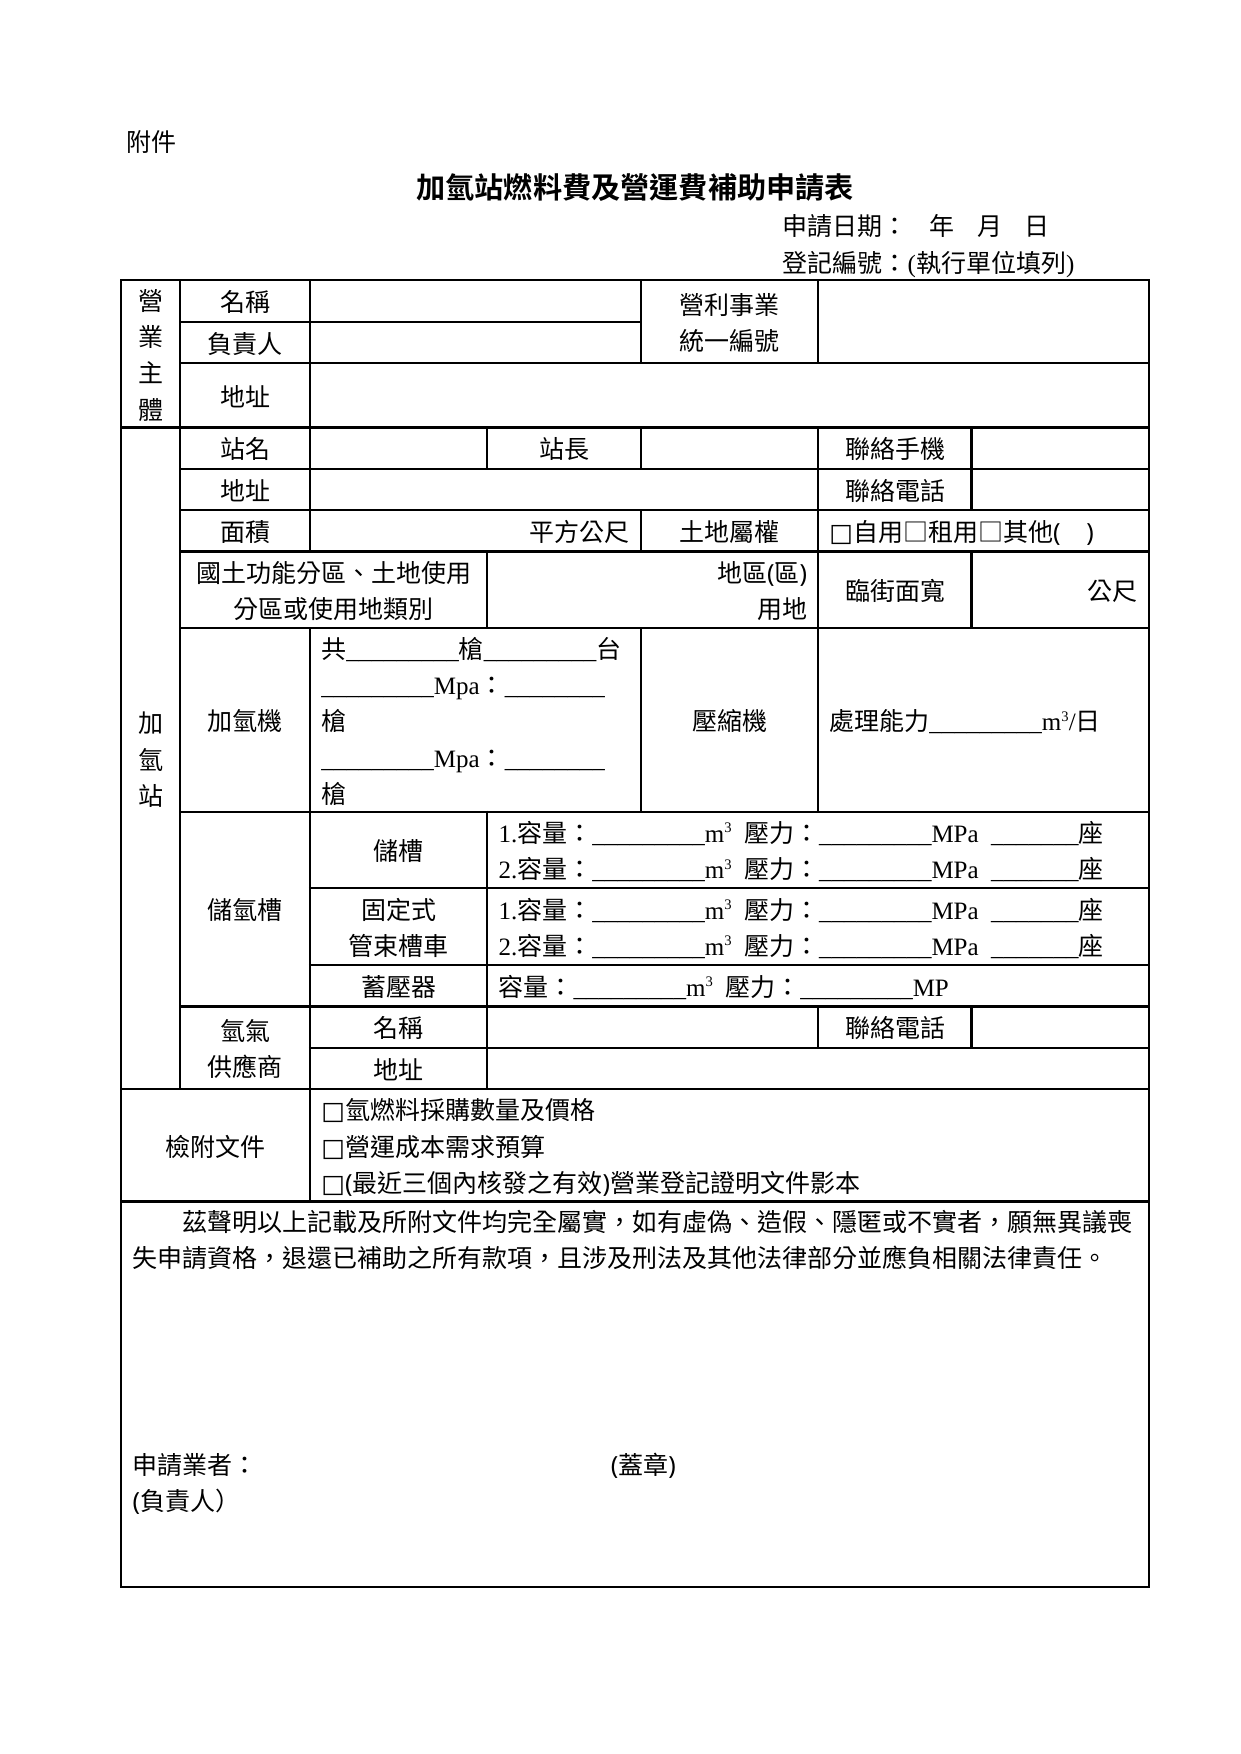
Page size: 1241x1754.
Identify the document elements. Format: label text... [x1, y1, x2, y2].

table_cell 蓄壓器 [311, 966, 486, 1005]
table_cell 檢附文件 [122, 1090, 309, 1200]
text 登記編號：(執行單位填列) [177, 243, 1092, 279]
table_cell 1.容量：_________m3 壓力：_________MPa _______座 2.容量：_________m3 壓力：_________MPa _______座 [488, 813, 1148, 887]
table_cell [973, 470, 1148, 509]
table_cell 聯絡手機 [819, 429, 970, 468]
table_cell 站長 [488, 429, 640, 468]
table_cell 共_________槍_________台 _________Mpa：________槍 _________Mpa：________槍 [311, 629, 640, 811]
table_cell 加氫機 [181, 629, 309, 811]
text 加氫站燃料費及營運費補助申請表 [177, 164, 1092, 207]
table_cell 平方公尺 [311, 511, 640, 550]
table_cell [311, 364, 1148, 426]
table_cell 站名 [181, 429, 309, 468]
table_cell 壓縮機 [642, 629, 817, 811]
table_cell 臨街面寬 [819, 553, 970, 627]
table_cell 儲氫槽 [181, 813, 309, 1005]
table_cell 公尺 [973, 553, 1148, 627]
table_cell 地址 [181, 470, 309, 509]
table_cell [973, 429, 1148, 468]
table_cell 聯絡電話 [819, 470, 970, 509]
table_cell 儲槽 [311, 813, 486, 887]
table_cell 面積 [181, 511, 309, 550]
table_cell [488, 1049, 1148, 1088]
table_cell [973, 1008, 1148, 1047]
table_header [819, 281, 1148, 362]
table_cell [642, 429, 817, 468]
table_cell □氫燃料採購數量及價格 □營運成本需求預算 □(最近三個內核發之有效)營業登記證明文件影本 [311, 1090, 1148, 1200]
table_cell 負責人 [181, 323, 309, 362]
text 申請日期： 年 月 日 [177, 207, 1152, 243]
table_cell 1.容量：_________m3 壓力：_________MPa _______座 2.容量：_________m3 壓力：_________MPa _______座 [488, 889, 1148, 964]
table_cell 聯絡電話 [819, 1008, 970, 1047]
table_cell 固定式 管束槽車 [311, 889, 486, 964]
table_cell 地址 [181, 364, 309, 426]
table_cell 地區(區) 用地 [488, 553, 817, 627]
table_cell 處理能力_________m3/日 [819, 629, 1148, 811]
table_cell [311, 429, 486, 468]
table_cell 加氫站 [122, 429, 179, 1088]
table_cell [122, 1203, 1148, 1586]
table_cell 氫氣 供應商 [181, 1008, 309, 1088]
table_cell [311, 323, 640, 362]
table_cell [488, 1008, 817, 1047]
table_cell 土地屬權 [642, 511, 817, 550]
table_cell □自用□租用□其他( ) [819, 511, 1148, 550]
table_cell 國土功能分區、土地使用分區或使用地類別 [181, 553, 486, 627]
table_cell [311, 470, 817, 509]
table_header 名稱 [181, 281, 309, 321]
table_header 營業主體 [122, 281, 179, 426]
table_cell 地址 [311, 1049, 486, 1088]
table_cell 名稱 [311, 1008, 486, 1047]
table_header 營利事業 統一編號 [642, 281, 817, 362]
table_header [311, 281, 640, 321]
table_cell 容量：_________m3 壓力：_________MP [488, 966, 1148, 1005]
